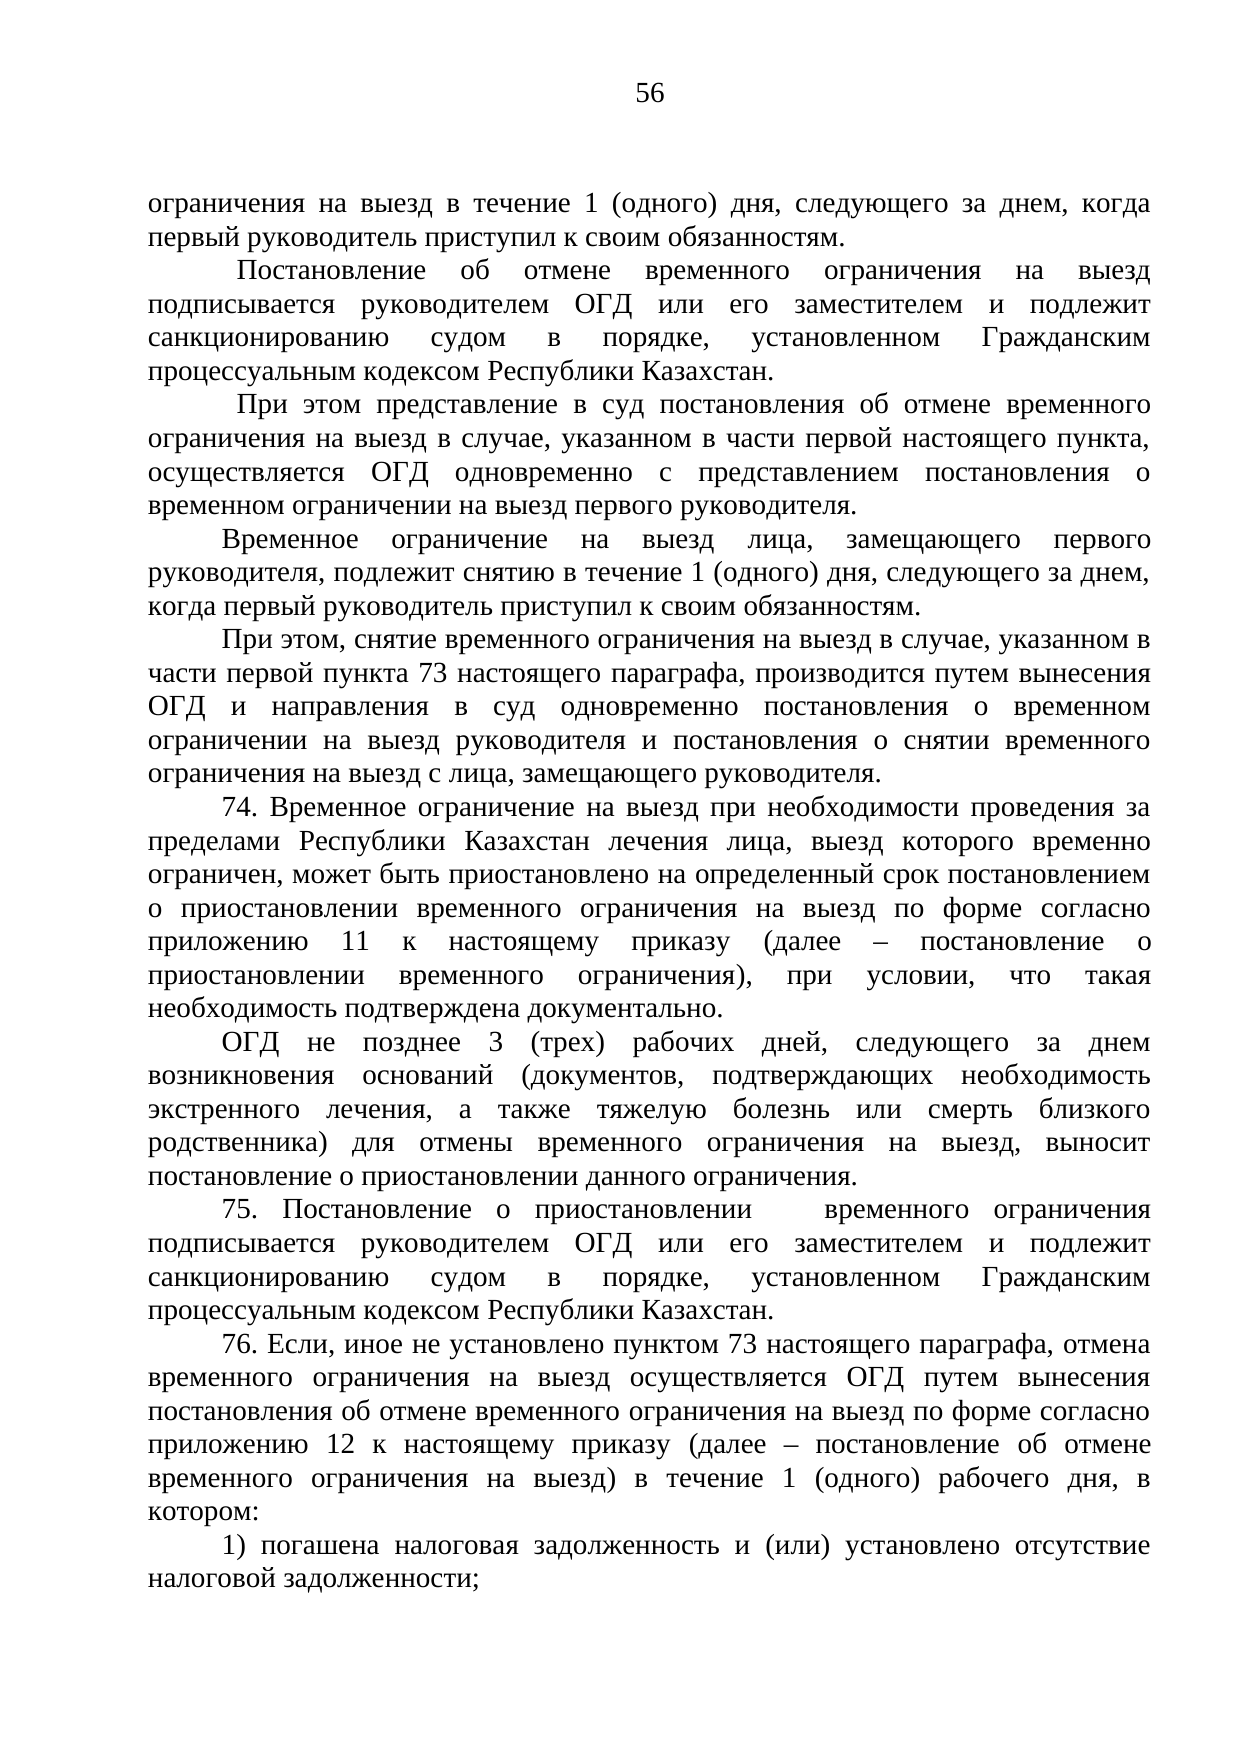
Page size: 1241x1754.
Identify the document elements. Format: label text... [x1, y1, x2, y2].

text Временное ограничение на выезд лица, замещающего первого руководителя, подлежит снятию в течение 1 (одного) дня, следующего за днем, когда первый руководитель приступил к своим обязанностям. [148, 521, 1152, 621]
text При этом представление в суд постановления об отмене временного ограничения на выезд в случае, указанном в части первой настоящего пункта, осуществляется ОГД одновременно с представлением постановления о временном ограничении на выезд первого руководителя. [148, 387, 1152, 521]
text Постановление об отмене временного ограничения на выезд подписывается руководителем ОГД или его заместителем и подлежит санкционированию судом в порядке, установленном Гражданским процессуальным кодексом Республики Казахстан. [148, 252, 1152, 387]
text 75. Постановление о приостановлении временного ограничения подписывается руководителем ОГД или его заместителем и подлежит санкционированию судом в порядке, установленном Гражданским процессуальным кодексом Республики Казахстан. [148, 1192, 1152, 1326]
text 76. Если, иное не установлено пунктом 73 настоящего параграфа, отмена временного ограничения на выезд осуществляется ОГД путем вынесения постановления об отмене временного ограничения на выезд по форме согласно приложению 12 к настоящему приказу (далее – постановление об отмене временного ограничения на выезд) в течение 1 (одного) рабочего дня, в котором: [148, 1326, 1152, 1527]
text 1) погашена налоговая задолженность и (или) установлено отсутствие налоговой задолженности; [148, 1527, 1152, 1594]
text ОГД не позднее 3 (трех) рабочих дней, следующего за днем возникновения оснований (документов, подтверждающих необходимость экстренного лечения, а также тяжелую болезнь или смерть близкого родственника) для отмены временного ограничения на выезд, выносит постановление о приостановлении данного ограничения. [148, 1024, 1152, 1192]
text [148, 185, 1152, 252]
text При этом, снятие временного ограничения на выезд в случае, указанном в части первой пункта 73 настоящего параграфа, производится путем вынесения ОГД и направления в суд одновременно постановления о временном ограничении на выезд руководителя и постановления о снятии временного ограничения на выезд с лица, замещающего руководителя. [148, 621, 1152, 789]
text 74. Временное ограничение на выезд при необходимости проведения за пределами Республики Казахстан лечения лица, выезд которого временно ограничен, может быть приостановлено на определенный срок постановлением о приостановлении временного ограничения на выезд по форме согласно приложению 11 к настоящему приказу (далее – постановление о приостановлении временного ограничения), при условии, что такая необходимость подтверждена документально. [148, 789, 1152, 1024]
